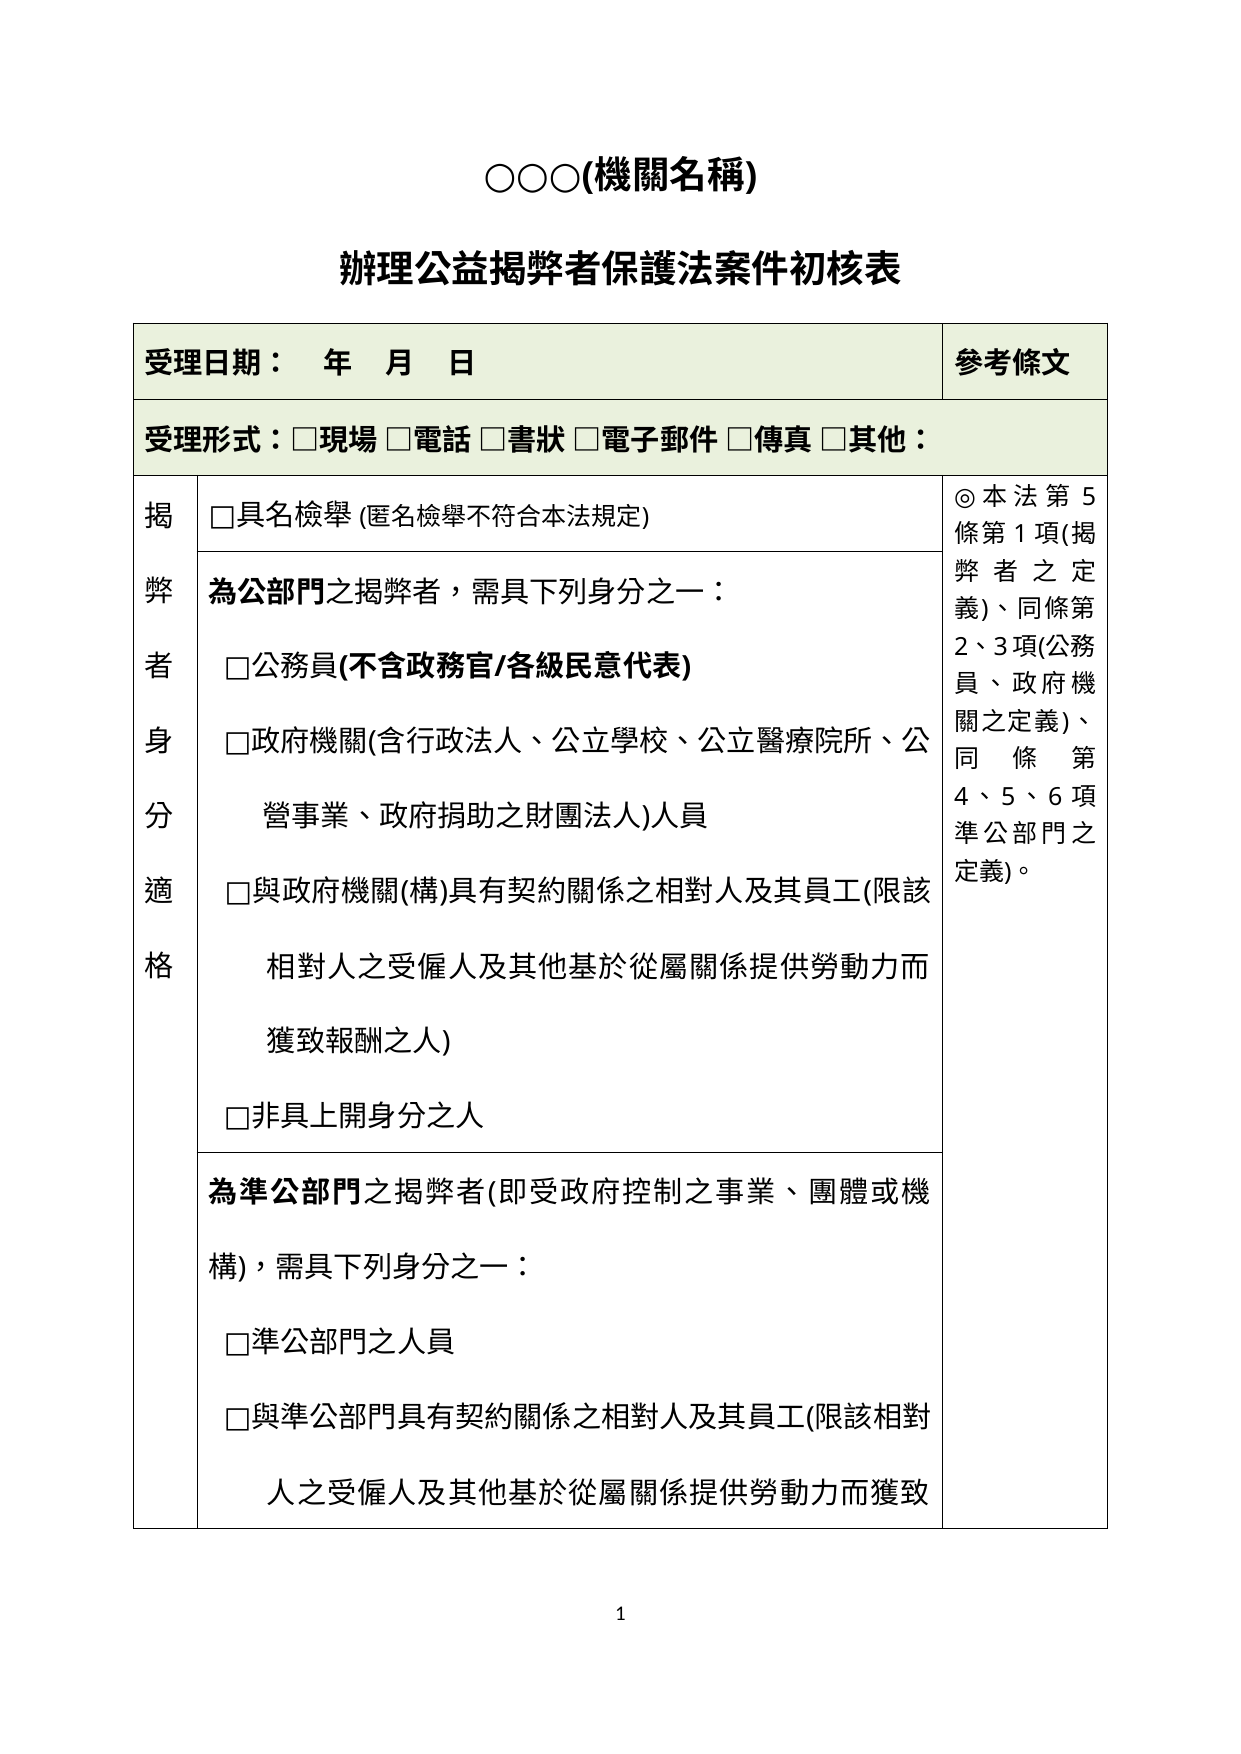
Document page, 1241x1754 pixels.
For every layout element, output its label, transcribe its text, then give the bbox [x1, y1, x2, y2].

table_header 參考條文 [943, 324, 1107, 399]
table_cell 揭弊者 身分適格 [134, 476, 197, 1528]
text 辦理公益揭弊者保護法案件初核表 [71, 229, 1169, 304]
table_cell 受理形式：□現場 □電話 □書狀 □電子郵件 □傳真 □其他： [134, 400, 1107, 475]
table_cell 為公部門之揭弊者，需具下列身分之一： □公務員(不含政務官/各級民意代表) □政府機關(含行政法人、公立學校、公立醫療院所、公營事業、政府捐助之財團法人)人員 □與政府機關(構)具有契約關係之相對人及其員工(限該相對人之受僱人及其他基於從屬關係提供勞動力而獲致報酬之人) □非具上開身分之人 [198, 552, 942, 1152]
table_header 受理日期： 年 月 日 [134, 324, 942, 399]
text ○○○(機關名稱) [71, 135, 1169, 210]
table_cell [198, 1153, 942, 1528]
table_cell □具名檢舉 (匿名檢舉不符合本法規定) [198, 476, 942, 551]
table_cell ◎本法第5條第1項(揭弊者之定義)、同條第2、3項(公務員、政府機關之定義)、同條第4、5、6項準公部門之定義)。 [943, 476, 1107, 1528]
